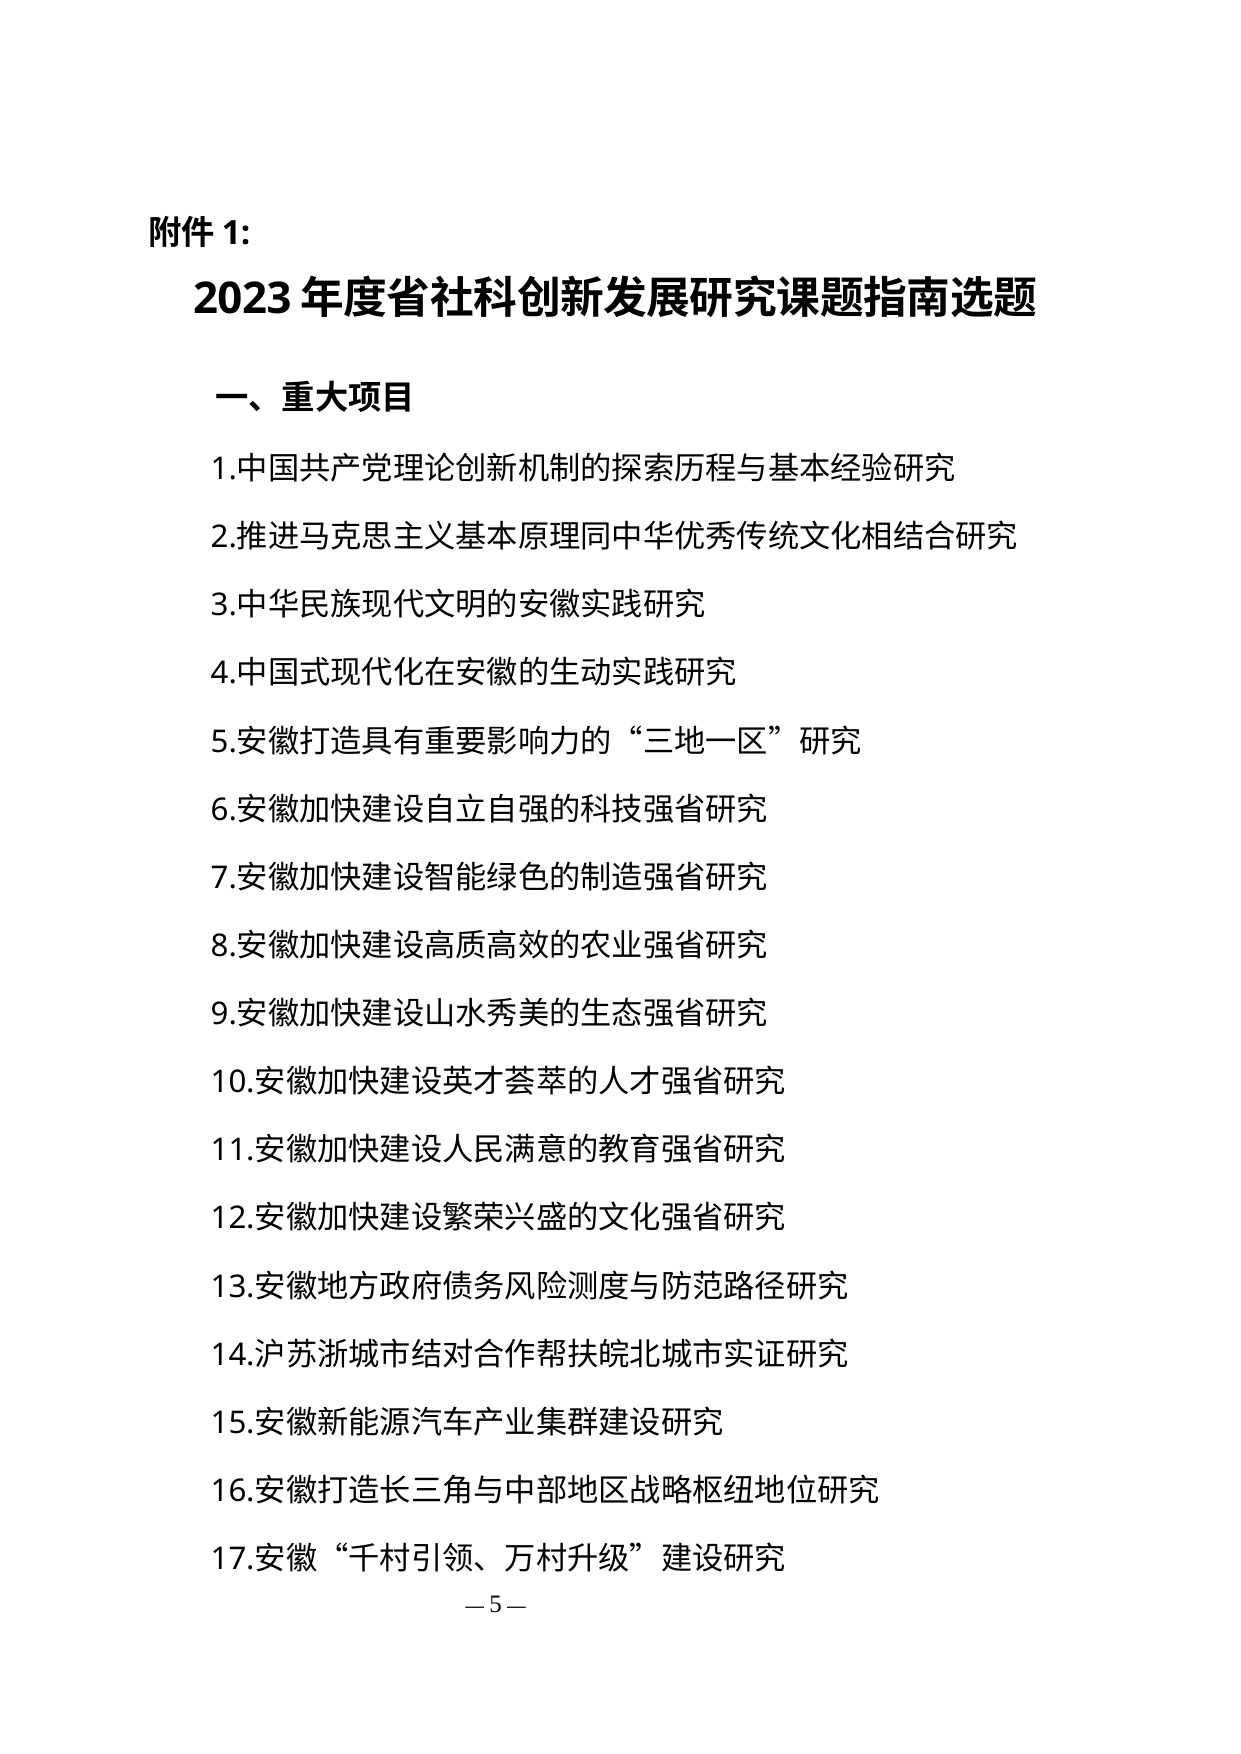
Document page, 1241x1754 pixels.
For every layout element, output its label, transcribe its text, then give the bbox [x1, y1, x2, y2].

text 16.安徽打造长三角与中部地区战略枢纽地位研究 [148, 1465, 1082, 1511]
text 6.安徽加快建设自立自强的科技强省研究 [148, 784, 1082, 829]
text 12.安徽加快建设繁荣兴盛的文化强省研究 [148, 1193, 1082, 1238]
text 13.安徽地方政府债务风险测度与防范路径研究 [148, 1261, 1082, 1306]
list 一、重大项目 [148, 371, 1082, 419]
text 2.推进马克思主义基本原理同中华优秀传统文化相结合研究 [148, 511, 1082, 557]
text 9.安徽加快建设山水秀美的生态强省研究 [148, 988, 1082, 1034]
text 7.安徽加快建设智能绿色的制造强省研究 [148, 852, 1082, 897]
text 3.中华民族现代文明的安徽实践研究 [148, 579, 1082, 625]
text 15.安徽新能源汽车产业集群建设研究 [148, 1397, 1082, 1442]
text 11.安徽加快建设人民满意的教育强省研究 [148, 1124, 1082, 1170]
text 1.中国共产党理论创新机制的探索历程与基本经验研究 [148, 443, 1082, 489]
text 2023年度省社科创新发展研究课题指南选题 [148, 268, 1082, 326]
text 附件1: [148, 208, 1082, 253]
text 17.安徽“千村引领、万村升级”建设研究 [148, 1533, 1082, 1579]
text 5.安徽打造具有重要影响力的“三地一区”研究 [148, 716, 1082, 761]
text 8.安徽加快建设高质高效的农业强省研究 [148, 920, 1082, 966]
text 4.中国式现代化在安徽的生动实践研究 [148, 648, 1082, 693]
text 10.安徽加快建设英才荟萃的人才强省研究 [148, 1056, 1082, 1102]
text 14.沪苏浙城市结对合作帮扶皖北城市实证研究 [148, 1329, 1082, 1374]
